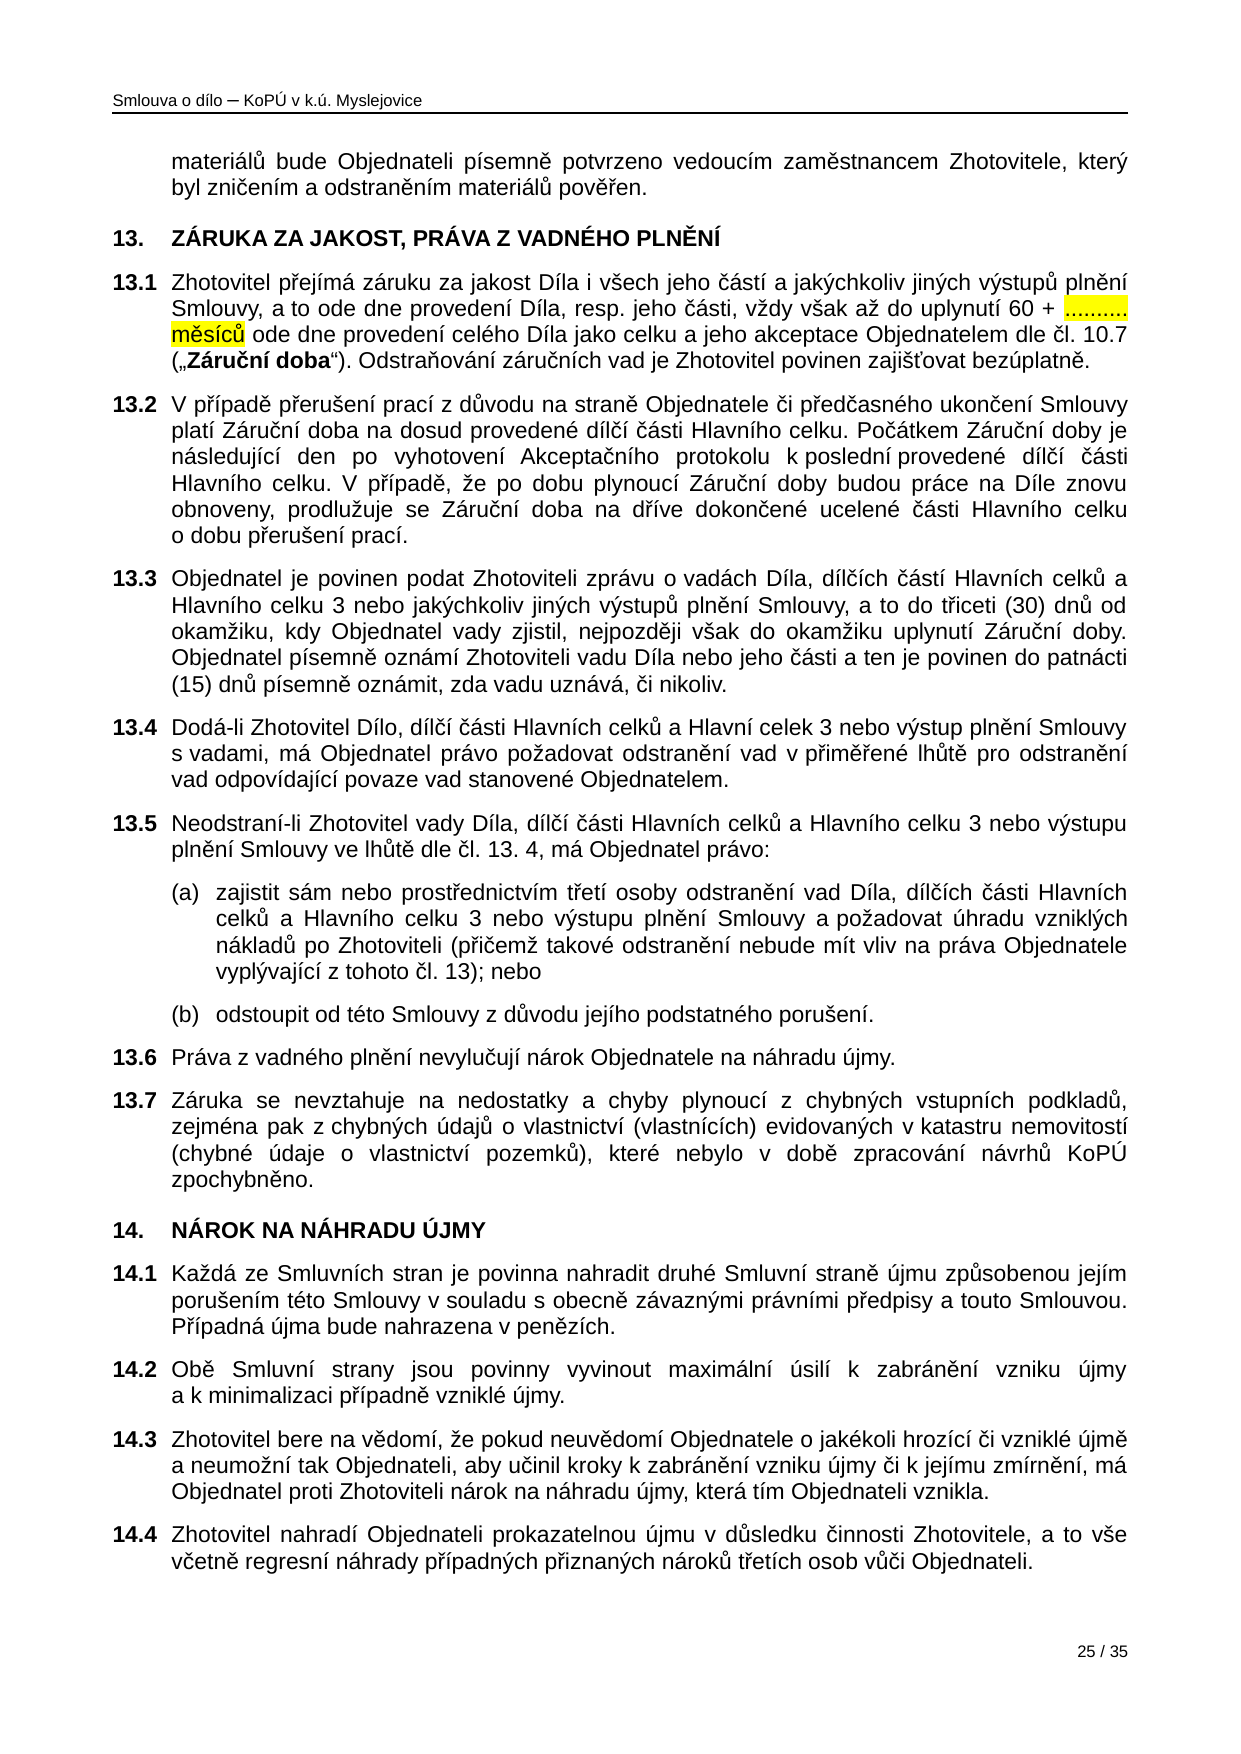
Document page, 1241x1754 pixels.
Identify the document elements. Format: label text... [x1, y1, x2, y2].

list zajistit sám nebo prostřednictvím třetí osoby odstranění vad Díla, dílčích části Hlavních celků a Hlavního celku 3 nebo výstupu plnění Smlouvy a požadovat úhradu vzniklých nákladů po Zhotoviteli (přičemž takové odstranění nebude mít vliv na práva Objednatele vyplývající z tohoto čl. 13); nebo [171, 879, 1128, 984]
text Zhotovitel bere na vědomí, že pokud neuvědomí Objednatele o jakékoli hrozící či vzniklé újmě a neumožní tak Objednateli, aby učinil kroky k zabránění vzniku újmy či k jejímu zmírnění, má Objednatel proti Zhotoviteli nárok na náhradu újmy, která tím Objednateli vznikla. [112, 1426, 1128, 1504]
text Nárok na náhradu újmy [112, 1217, 1128, 1244]
text Zhotovitel nahradí Objednateli prokazatelnou újmu v důsledku činnosti Zhotovitele, a to vše včetně regresní náhrady případných přiznaných nároků třetích osob vůči Objednateli. [112, 1521, 1128, 1574]
text Obě Smluvní strany jsou povinny vyvinout maximální úsilí k zabránění vzniku újmy a k minimalizaci případně vzniklé újmy. [112, 1356, 1128, 1409]
text Neodstraní-li Zhotovitel vady Díla, dílčí části Hlavních celků a Hlavního celku 3 nebo výstupu plnění Smlouvy ve lhůtě dle čl. 13. 4, má Objednatel právo: [112, 809, 1128, 862]
text Objednatel je povinen podat Zhotoviteli zprávu o vadách Díla, dílčích částí Hlavních celků a Hlavního celku 3 nebo jakýchkoliv jiných výstupů plnění Smlouvy, a to do třiceti (30) dnů od okamžiku, kdy Objednatel vady zjistil, nejpozději však do okamžiku uplynutí Záruční doby. Objednatel písemně oznámí Zhotoviteli vadu Díla nebo jeho části a ten je povinen do patnácti (15) dnů písemně oznámit, zda vadu uznává, či nikoliv. [112, 565, 1128, 697]
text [112, 148, 1128, 200]
text Zhotovitel přejímá záruku za jakost Díla i všech jeho částí a jakýchkoliv jiných výstupů plnění Smlouvy, a to ode dne provedení Díla, resp. jeho části, vždy však až do uplynutí 60 + .......... měsíců ode dne provedení celého Díla jako celku a jeho akceptace Objednatelem dle čl. 10.7 („Záruční doba“). Odstraňování záručních vad je Zhotovitel povinen zajišťovat bezúplatně. [112, 268, 1128, 374]
text Každá ze Smluvních stran je povinna nahradit druhé Smluvní straně újmu způsobenou jejím porušením této Smlouvy v souladu s obecně závaznými právními předpisy a touto Smlouvou. Případná újma bude nahrazena v penězích. [112, 1260, 1128, 1339]
text Záruka se nevztahuje na nedostatky a chyby plynoucí z chybných vstupních podkladů, zejména pak z chybných údajů o vlastnictví (vlastnících) evidovaných v katastru nemovitostí (chybné údaje o vlastnictví pozemků), které nebylo v době zpracování návrhů KoPÚ zpochybněno. [112, 1087, 1128, 1192]
text V případě přerušení prací z důvodu na straně Objednatele či předčasného ukončení Smlouvy platí Záruční doba na dosud provedené dílčí části Hlavního celku. Počátkem Záruční doby je následující den po vyhotovení Akceptačního protokolu k poslední provedené dílčí části Hlavního celku. V případě, že po dobu plynoucí Záruční doby budou práce na Díle znovu obnoveny, prodlužuje se Záruční doba na dříve dokončené ucelené části Hlavního celku o dobu přerušení prací. [112, 391, 1128, 549]
text Záruka za jakost, práva z vadného plnění [112, 225, 1128, 252]
text odstoupit od této Smlouvy z důvodu jejího podstatného porušení. [171, 1001, 1128, 1027]
text Práva z vadného plnění nevylučují nárok Objednatele na náhradu újmy. [112, 1044, 1128, 1070]
text Dodá-li Zhotovitel Dílo, dílčí části Hlavních celků a Hlavní celek 3 nebo výstup plnění Smlouvy s vadami, má Objednatel právo požadovat odstranění vad v přiměřené lhůtě pro odstranění vad odpovídající povaze vad stanovené Objednatelem. [112, 714, 1128, 793]
